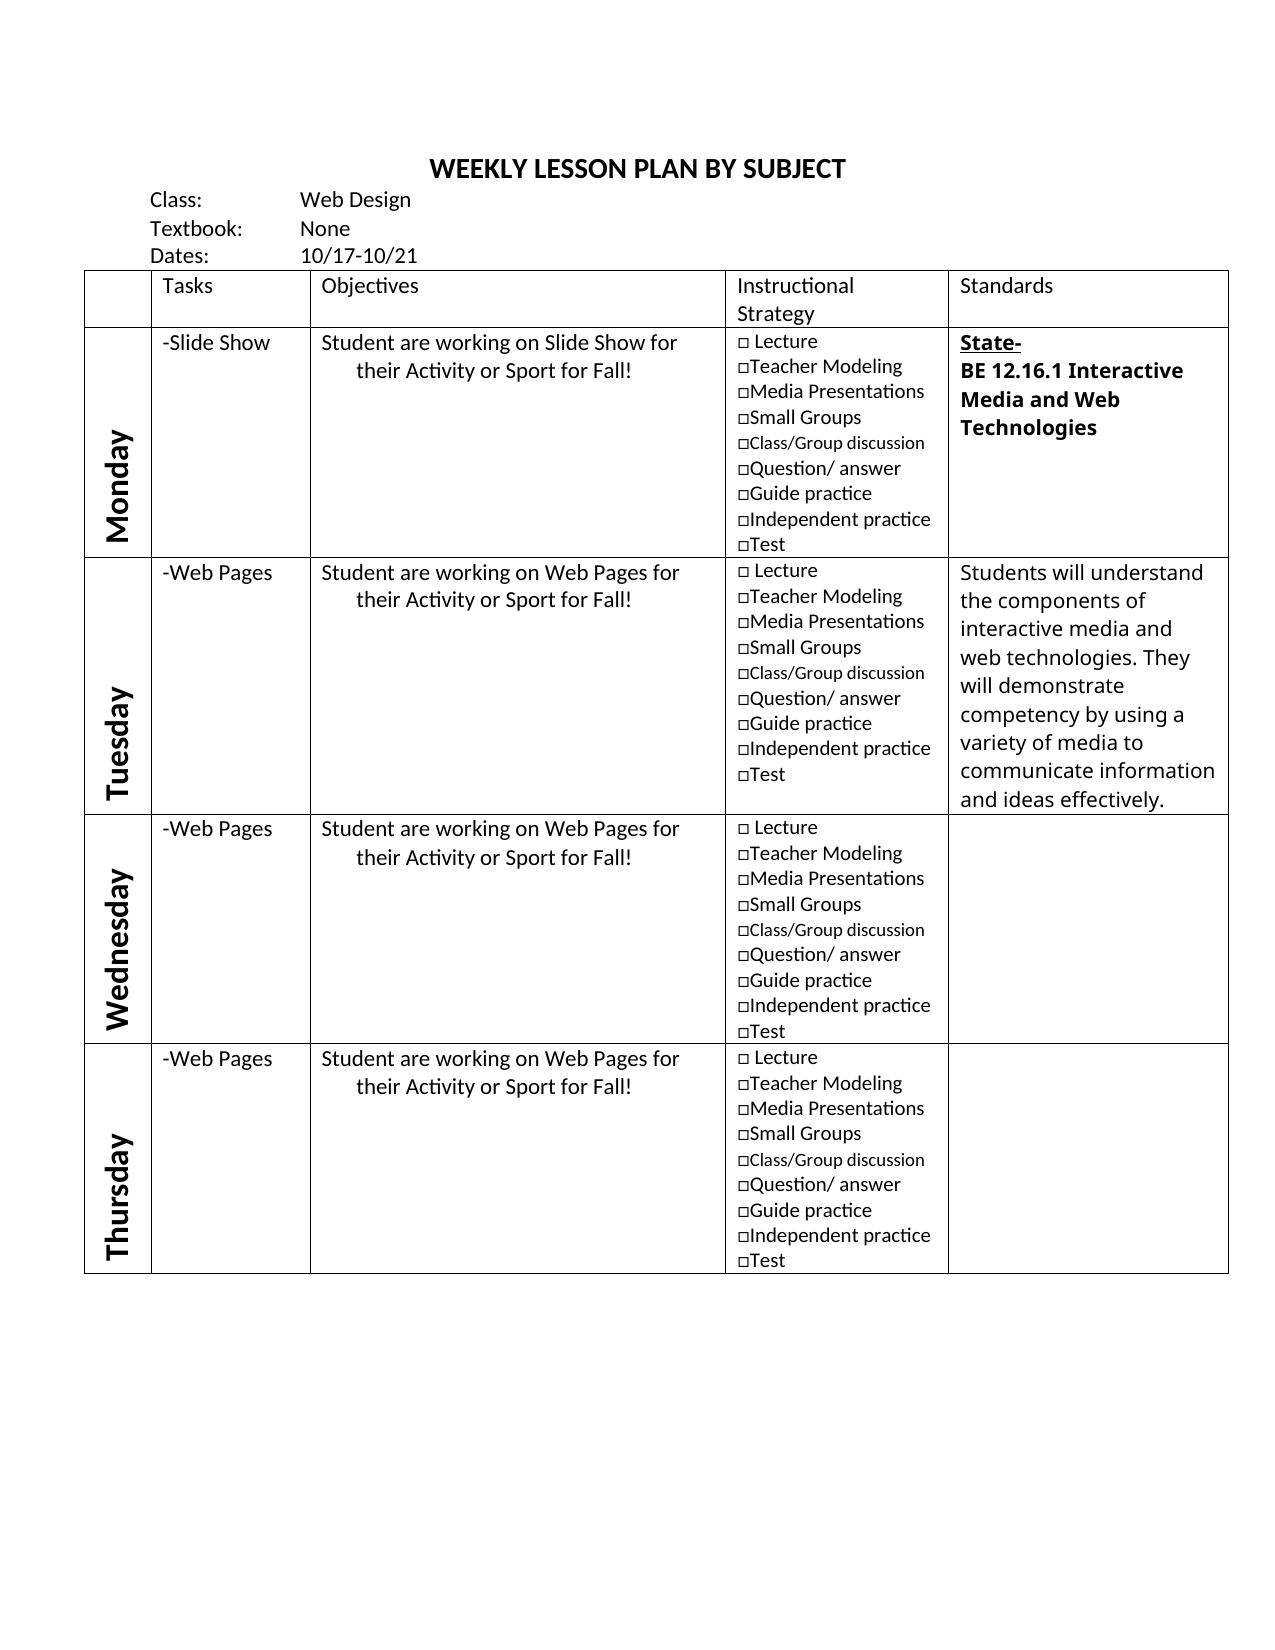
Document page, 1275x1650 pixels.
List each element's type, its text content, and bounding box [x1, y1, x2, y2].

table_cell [311, 1044, 725, 1273]
table_header Instructional Strategy [726, 271, 948, 327]
text WEEKLY LESSON PLAN BY SUBJECT [150, 150, 1125, 186]
table_cell Monday [85, 328, 151, 557]
table_cell Tuesday [85, 558, 151, 813]
table_cell □ Lecture □Teacher Modeling □Media Presentations □Small Groups □Class/Group discussion □Question/ answer □Guide practice □Independent practice □Test [726, 558, 948, 813]
table_cell Thursday [85, 1044, 151, 1273]
table_cell Student are working on Slide Show for their Activity or Sport for Fall! [311, 328, 725, 557]
table_header [85, 271, 151, 327]
table_header Tasks [152, 271, 310, 327]
table_cell □ Lecture □Teacher Modeling □Media Presentations □Small Groups □Class/Group discussion □Question/ answer □Guide practice □Independent practice □Test [726, 328, 948, 557]
table_cell [949, 815, 1228, 1043]
text Class: Web Design [150, 186, 1125, 214]
table_header Standards [949, 271, 1228, 327]
table_cell State- BE 12.16.1 Interactive Media and Web Technologies [949, 328, 1228, 557]
table_cell -Web Pages [152, 558, 310, 813]
table_cell -Web Pages [152, 815, 310, 1043]
table_cell □ Lecture □Teacher Modeling □Media Presentations □Small Groups □Class/Group discussion □Question/ answer □Guide practice □Independent practice □Test [726, 815, 948, 1043]
table_cell Student are working on Web Pages for their Activity or Sport for Fall! [311, 558, 725, 813]
table_header Objectives [311, 271, 725, 327]
table_cell Student are working on Web Pages for their Activity or Sport for Fall! [311, 815, 725, 1043]
table_cell Wednesday [85, 815, 151, 1043]
table_cell Students will understand the components of interactive media and web technologies. They will demonstrate competency by using a variety of media to communicate information and ideas effectively. [949, 558, 1228, 813]
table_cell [726, 1044, 948, 1273]
table_cell [949, 1044, 1228, 1273]
text Textbook: None [150, 214, 1125, 242]
table_cell -Web Pages [152, 1044, 310, 1273]
text Dates: 10/17-10/21 [150, 242, 1125, 270]
table_cell -Slide Show [152, 328, 310, 557]
